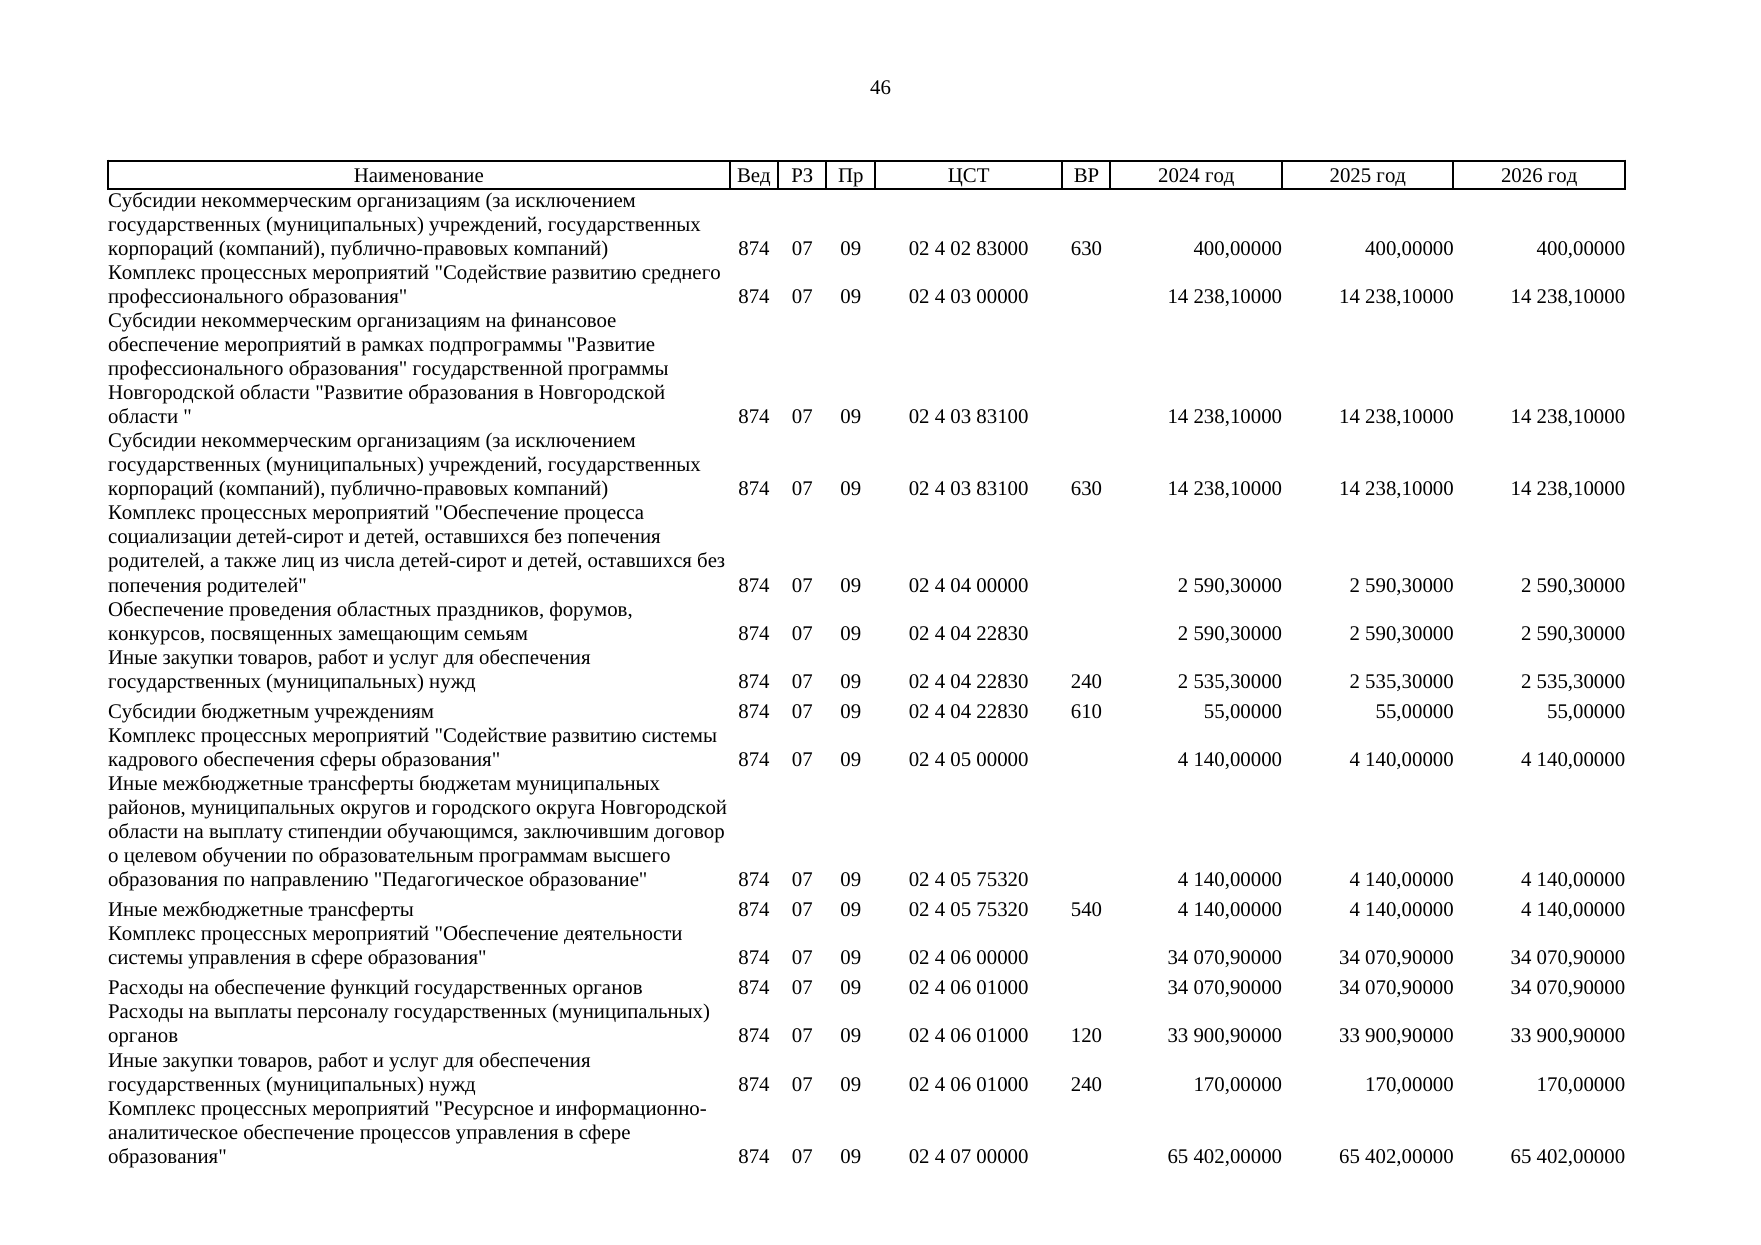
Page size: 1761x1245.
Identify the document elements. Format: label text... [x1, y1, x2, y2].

table_header 2025 год [1283, 162, 1452, 187]
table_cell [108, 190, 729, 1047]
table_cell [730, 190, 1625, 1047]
table_header Наименование [109, 162, 729, 187]
table_header ВР [1063, 162, 1109, 187]
table_header 2024 год [1111, 162, 1281, 187]
table_header Вед [731, 162, 777, 187]
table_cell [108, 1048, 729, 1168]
table_header Пр [827, 162, 874, 187]
table_header ЦСТ [876, 162, 1061, 187]
table_header 2026 год [1454, 162, 1624, 187]
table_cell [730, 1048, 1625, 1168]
table_header РЗ [779, 162, 825, 187]
